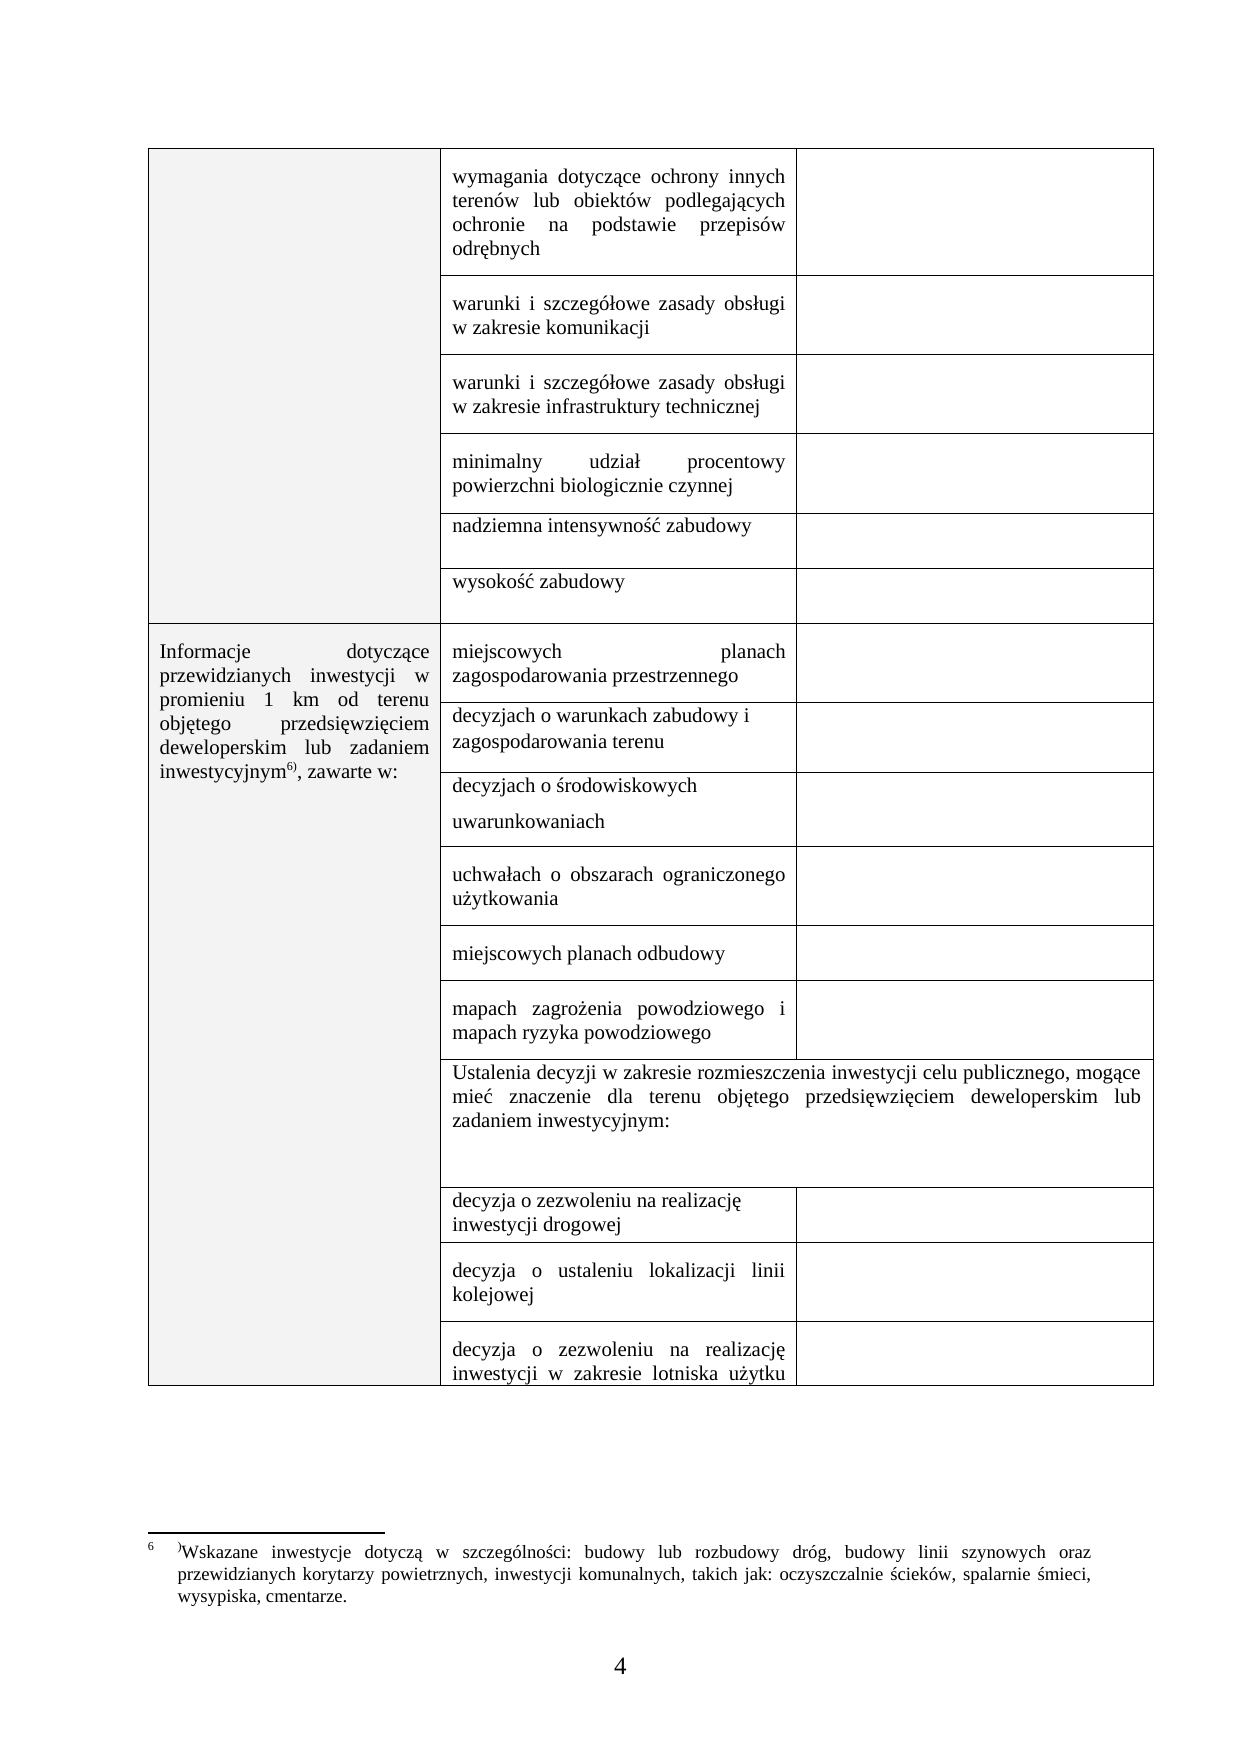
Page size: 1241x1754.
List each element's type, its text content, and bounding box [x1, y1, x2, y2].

table_cell wysokość zabudowy [441, 569, 796, 623]
table_cell decyzja o ustaleniu lokalizacji linii kolejowej [441, 1243, 796, 1321]
table_cell Informacje dotyczące przewidzianych inwestycji w promieniu od terenu objętego przedsięwzięciem deweloperskim lub zadaniem inwestycyjnym), zawarte w: [149, 624, 440, 1385]
table_cell nadziemna intensywność zabudowy [441, 514, 796, 567]
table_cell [441, 1322, 796, 1385]
table_cell [797, 624, 1153, 702]
table_cell wymagania dotyczące ochrony innych terenów lub obiektów podlegających ochronie na podstawie przepisów odrębnych [441, 149, 796, 275]
table_cell uchwałach o obszarach ograniczonego użytkowania [441, 847, 796, 925]
table_cell [797, 1322, 1153, 1385]
table_cell mapach zagrożenia powodziowego i mapach ryzyka powodziowego [441, 981, 796, 1059]
table_cell [797, 276, 1153, 354]
table_cell [797, 981, 1153, 1059]
table_cell miejscowych planach zagospodarowania przestrzennego [441, 624, 796, 702]
table_cell [797, 847, 1153, 925]
table_cell decyzjach o warunkach zabudowy i zagospodarowania terenu [441, 703, 796, 772]
table_cell Ustalenia decyzji w zakresie rozmieszczenia inwestycji celu publicznego, mogące mieć znaczenie dla terenu objętego przedsięwzięciem deweloperskim lub zadaniem inwestycyjnym: [441, 1060, 1153, 1187]
table_cell [797, 773, 1153, 846]
table_cell [797, 569, 1153, 623]
table_cell [797, 1243, 1153, 1321]
table_cell warunki i szczegółowe zasady obsługi w zakresie infrastruktury technicznej [441, 355, 796, 433]
table_cell [797, 703, 1153, 772]
table_cell miejscowych planach odbudowy [441, 926, 796, 980]
table_cell [797, 434, 1153, 512]
table_cell warunki i szczegółowe zasady obsługi w zakresie komunikacji [441, 276, 796, 354]
table_cell [797, 149, 1153, 275]
table_cell [797, 355, 1153, 433]
table_cell [797, 926, 1153, 980]
table_cell minimalny udział procentowy powierzchni biologicznie czynnej [441, 434, 796, 512]
table_cell decyzja o zezwoleniu na realizację inwestycji drogowej [441, 1188, 796, 1242]
table_cell [797, 514, 1153, 567]
table_cell [797, 1188, 1153, 1242]
table_cell decyzjach o środowiskowych uwarunkowaniach [441, 773, 796, 846]
